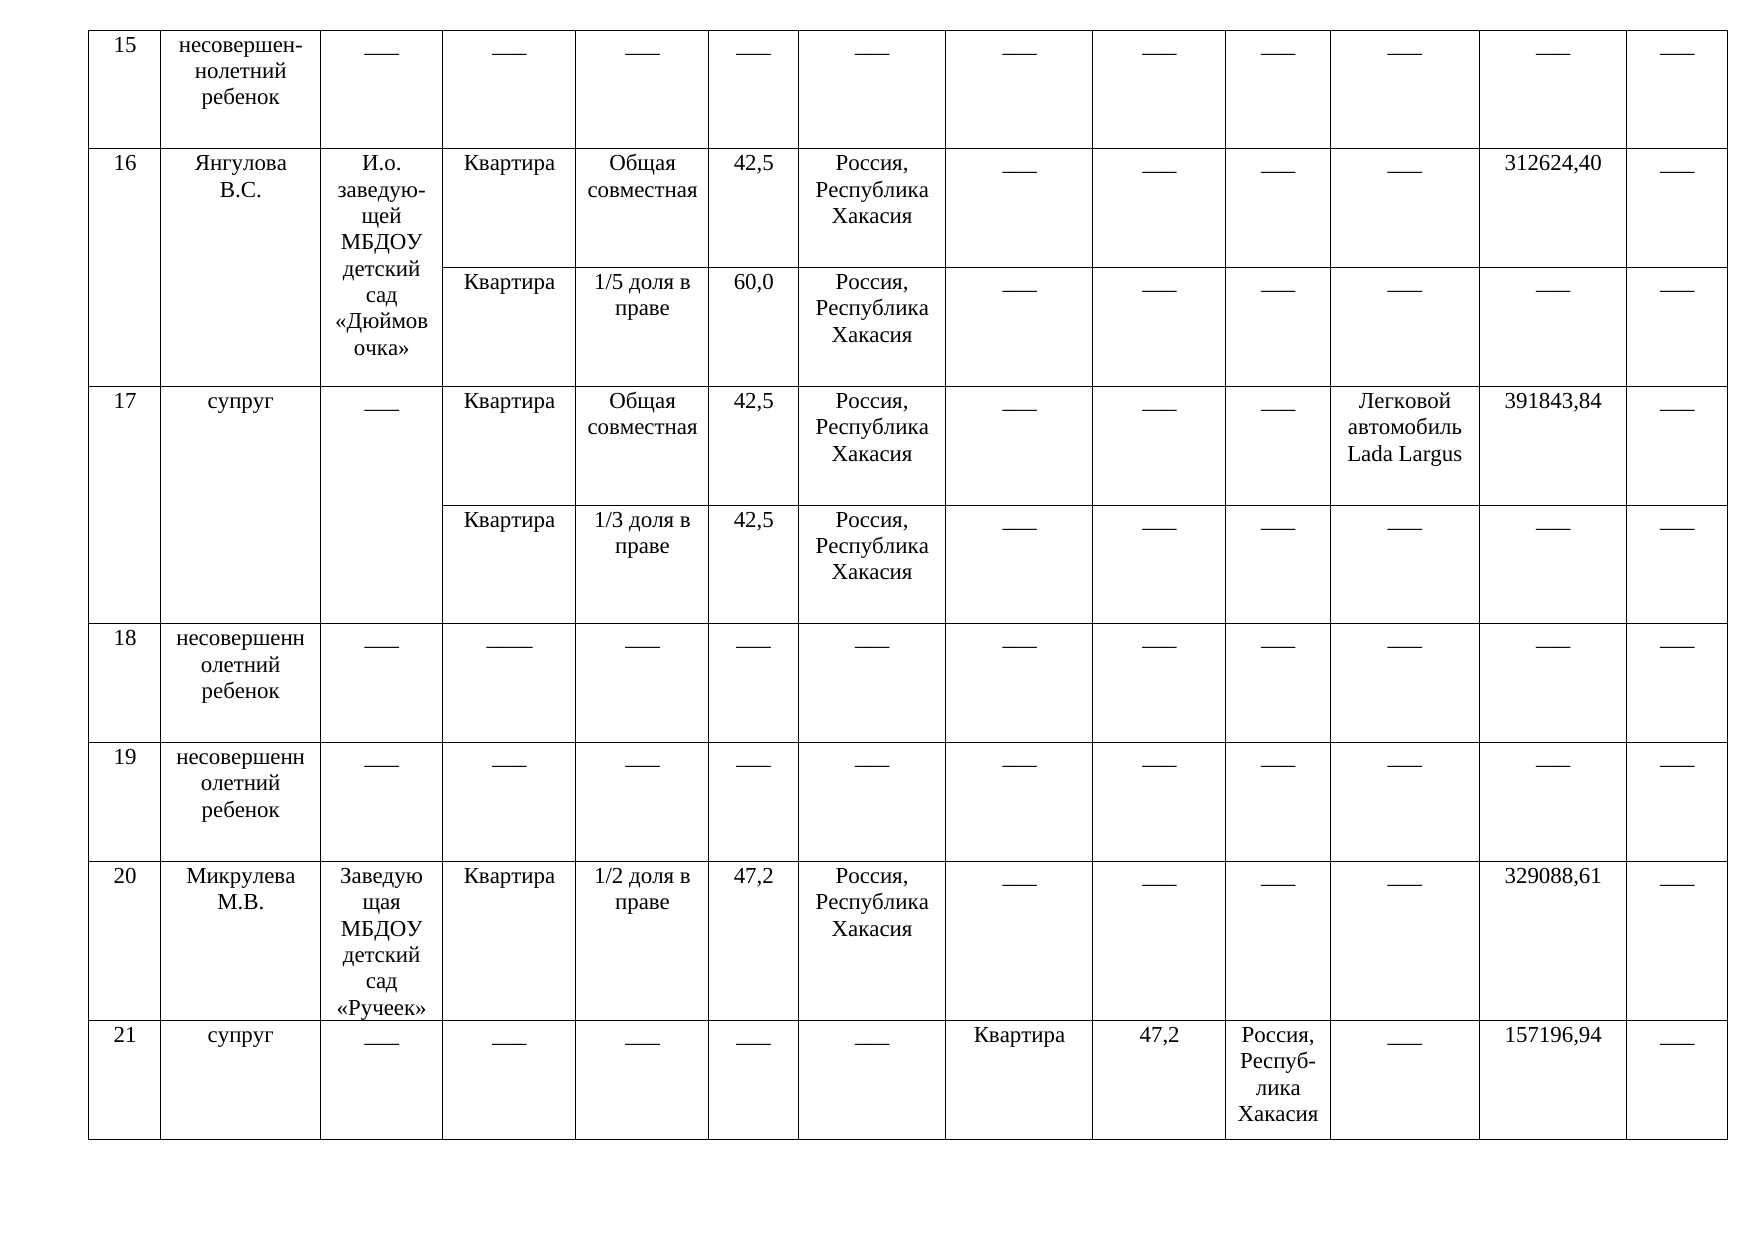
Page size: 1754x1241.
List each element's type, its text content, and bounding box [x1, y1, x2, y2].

table_cell ___ [1093, 387, 1225, 504]
table_cell 1/2 доля в праве [576, 862, 708, 1020]
table_cell Квартира [443, 387, 575, 504]
table_cell Россия, Республика Хакасия [799, 387, 945, 504]
table_cell Общая совместная [576, 149, 708, 267]
table_cell 42,5 [709, 506, 798, 623]
table_cell ___ [1331, 862, 1479, 1020]
table_cell ___ [946, 506, 1092, 623]
table_cell ___ [576, 1021, 708, 1139]
table_cell ___ [1093, 743, 1225, 861]
table_cell ___ [321, 1021, 442, 1139]
table_cell ___ [576, 743, 708, 861]
table_cell Общая совместная [576, 387, 708, 504]
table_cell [1226, 1021, 1330, 1139]
table_cell Квартира [946, 1021, 1092, 1139]
table_cell ___ [1627, 1021, 1727, 1139]
table_cell ___ [1226, 624, 1330, 742]
table_cell ___ [1480, 743, 1626, 861]
table_cell Заведующая МБДОУ детский сад «Ручеек» [321, 862, 442, 1020]
table_cell несовершен-нолетний ребенок [161, 31, 320, 148]
table_cell ___ [321, 31, 442, 148]
table_cell ___ [946, 624, 1092, 742]
table_cell ___ [946, 387, 1092, 504]
table_cell Янгулова В.С. [161, 149, 320, 386]
table_cell 157196,94 [1480, 1021, 1626, 1139]
table_cell Квартира [443, 862, 575, 1020]
table_cell Легковой автомобиль Lada Largus [1331, 387, 1479, 504]
table_cell ___ [1480, 624, 1626, 742]
table_cell ___ [321, 743, 442, 861]
table_cell ___ [1093, 149, 1225, 267]
table_cell ___ [1226, 862, 1330, 1020]
table_cell ___ [1226, 31, 1330, 148]
table_cell Россия, Республика Хакасия [799, 862, 945, 1020]
table_cell ____ [443, 624, 575, 742]
table_cell ___ [1331, 743, 1479, 861]
table_cell 312624,40 [1480, 149, 1626, 267]
table_cell 42,5 [709, 149, 798, 267]
table_cell ___ [321, 624, 442, 742]
table_cell ___ [1226, 149, 1330, 267]
table_cell ___ [799, 624, 945, 742]
table_cell ___ [1627, 31, 1727, 148]
table_cell несовершеннолетний ребенок [161, 624, 320, 742]
table_cell ___ [1331, 506, 1479, 623]
table_cell ___ [576, 31, 708, 148]
table_cell 19 [89, 743, 160, 861]
table_cell ___ [709, 624, 798, 742]
table_cell 60,0 [709, 268, 798, 386]
table_cell Россия, Республика Хакасия [799, 268, 945, 386]
table_cell Квартира [443, 268, 575, 386]
table_cell ___ [1226, 387, 1330, 504]
table_cell ___ [799, 743, 945, 861]
table_cell 18 [89, 624, 160, 742]
table_cell ___ [1627, 149, 1727, 267]
table_cell 1/3 доля в праве [576, 506, 708, 623]
table_cell ___ [946, 31, 1092, 148]
table_cell ___ [709, 31, 798, 148]
table_cell Квартира [443, 149, 575, 267]
table_cell 391843,84 [1480, 387, 1626, 504]
table_cell ___ [1331, 268, 1479, 386]
table_cell 15 [89, 31, 160, 148]
table_cell ___ [799, 1021, 945, 1139]
table_cell ___ [1480, 268, 1626, 386]
table_cell ___ [1226, 743, 1330, 861]
table_cell 42,5 [709, 387, 798, 504]
table_cell 21 [89, 1021, 160, 1139]
table_cell супруг [161, 387, 320, 623]
table_cell ___ [1226, 506, 1330, 623]
table_cell ___ [1226, 268, 1330, 386]
table_cell 20 [89, 862, 160, 1020]
table_cell ___ [709, 1021, 798, 1139]
table_cell 47,2 [709, 862, 798, 1020]
table_cell ___ [1480, 506, 1626, 623]
table_cell 1/5 доля в праве [576, 268, 708, 386]
table_cell ___ [1093, 31, 1225, 148]
table_cell 329088,61 [1480, 862, 1626, 1020]
table_cell ___ [1627, 268, 1727, 386]
table_cell Россия, Республика Хакасия [799, 149, 945, 267]
table_cell ___ [946, 743, 1092, 861]
table_cell ___ [1331, 31, 1479, 148]
table_cell ___ [443, 743, 575, 861]
table_cell ___ [946, 149, 1092, 267]
table_cell ___ [443, 31, 575, 148]
table_cell 47,2 [1093, 1021, 1225, 1139]
table_cell ___ [799, 31, 945, 148]
table_cell Россия, Республика Хакасия [799, 506, 945, 623]
table_cell ___ [1331, 1021, 1479, 1139]
table_cell ___ [1093, 624, 1225, 742]
table_cell Микрулева М.В. [161, 862, 320, 1020]
table_cell ___ [321, 387, 442, 623]
table_cell ___ [709, 743, 798, 861]
table_cell ___ [443, 1021, 575, 1139]
table_cell ___ [1627, 387, 1727, 504]
table_cell ___ [1627, 624, 1727, 742]
table_cell ___ [576, 624, 708, 742]
table_cell Квартира [443, 506, 575, 623]
table_cell ___ [946, 862, 1092, 1020]
table_cell ___ [1331, 149, 1479, 267]
table_cell И.о. заведую-щей МБДОУ детский сад «Дюймовочка» [321, 149, 442, 386]
table_cell 17 [89, 387, 160, 623]
table_cell ___ [1480, 31, 1626, 148]
table_cell ___ [1093, 506, 1225, 623]
table_cell 16 [89, 149, 160, 386]
table_cell ___ [1627, 862, 1727, 1020]
table_cell ___ [1627, 506, 1727, 623]
table_cell ___ [1331, 624, 1479, 742]
table_cell несовершеннолетний ребенок [161, 743, 320, 861]
table_cell ___ [1093, 268, 1225, 386]
table_cell ___ [1093, 862, 1225, 1020]
table_cell супруг [161, 1021, 320, 1139]
table_cell ___ [1627, 743, 1727, 861]
table_cell ___ [946, 268, 1092, 386]
